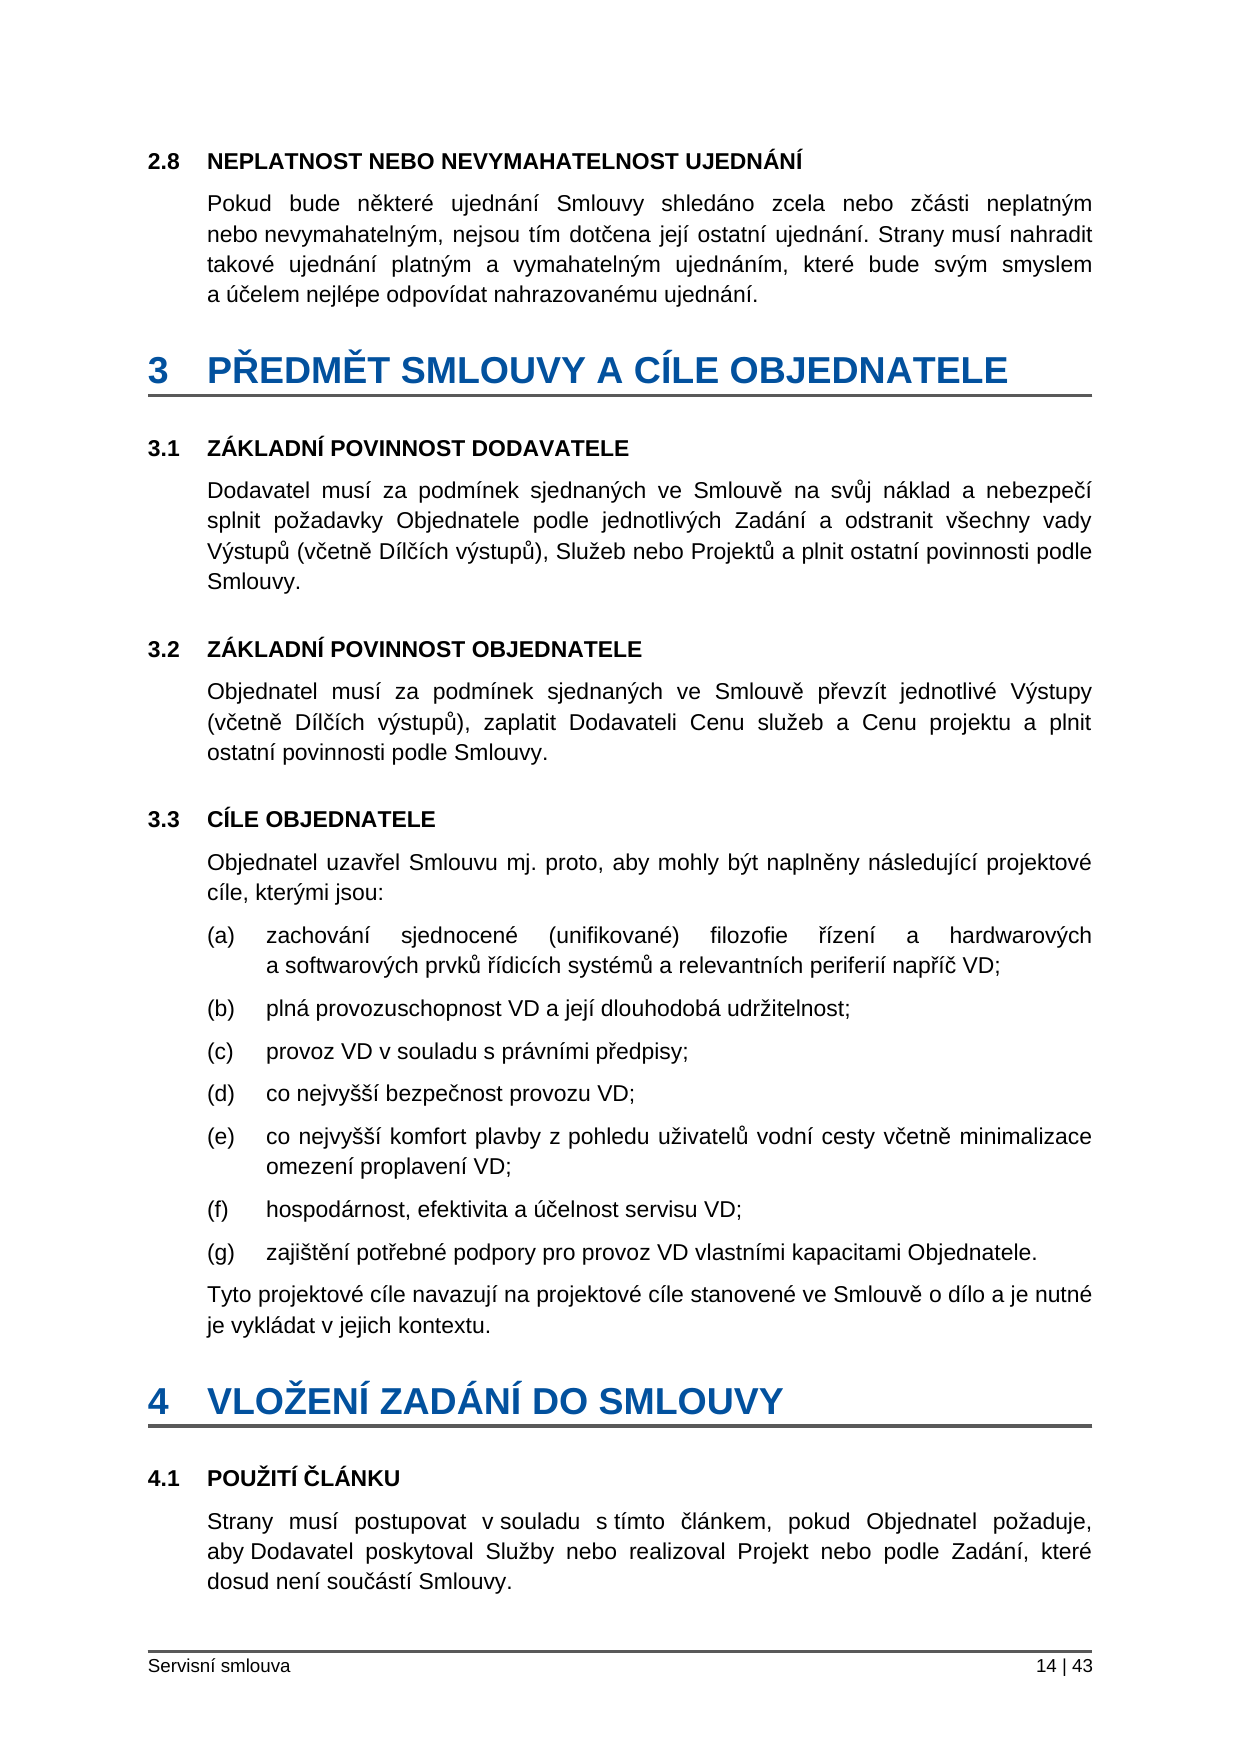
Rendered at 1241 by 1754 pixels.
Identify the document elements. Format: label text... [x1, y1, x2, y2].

text Vložení zadání do smlouvy [148, 1379, 1092, 1424]
text co nejvyšší komfort plavby z pohledu uživatelů vodní cesty včetně minimalizace omezení proplavení VD; [207, 1123, 1092, 1180]
text zachování sjednocené (unifikované) filozofie řízení a hardwarových a softwarových prvků řídicích systémů a relevantních periferií napříč VD; [207, 922, 1092, 979]
text Objednatel uzavřel Smlouvu mj. proto, aby mohly být naplněny následující projektové cíle, kterými jsou: [207, 849, 1092, 906]
text Použití článku [148, 1465, 1092, 1492]
text provoz VD v souladu s právními předpisy; [207, 1038, 1092, 1064]
text Základní povinnost objednatele [148, 636, 1092, 662]
text Cíle objednatele [148, 806, 1092, 833]
text Pokud bude některé ujednání Smlouvy shledáno zcela nebo zčásti neplatným nebo nevymahatelným, nejsou tím dotčena její ostatní ujednání. Strany musí nahradit takové ujednání platným a vymahatelným ujednáním, které bude svým smyslem a účelem nejlépe odpovídat nahrazovanému ujednání. [207, 190, 1092, 307]
text Základní povinnost dodavatele [148, 434, 1092, 461]
text Strany musí postupovat v souladu s tímto článkem, pokud Objednatel požaduje, aby Dodavatel poskytoval Služby nebo realizoval Projekt nebo podle Zadání, které dosud není součástí Smlouvy. [207, 1508, 1092, 1595]
text Tyto projektové cíle navazují na projektové cíle stanovené ve Smlouvě o dílo a je nutné je vykládat v jejich kontextu. [207, 1281, 1092, 1338]
text plná provozuschopnost VD a její dlouhodobá udržitelnost; [207, 995, 1092, 1021]
text hospodárnost, efektivita a účelnost servisu VD; [207, 1196, 1092, 1222]
text Neplatnost nebo nevymahatelnost ujednání [148, 148, 1092, 174]
text Dodavatel musí za podmínek sjednaných ve Smlouvě na svůj náklad a nebezpečí splnit požadavky Objednatele podle jednotlivých Zadání a odstranit všechny vady Výstupů (včetně Dílčích výstupů), Služeb nebo Projektů a plnit ostatní povinnosti podle Smlouvy. [207, 477, 1092, 594]
text co nejvyšší bezpečnost provozu VD; [207, 1080, 1092, 1107]
text Předmět smlouvy a cíle objednatele [148, 349, 1092, 394]
text zajištění potřebné podpory pro provoz VD vlastními kapacitami Objednatele. [207, 1239, 1092, 1265]
text Objednatel musí za podmínek sjednaných ve Smlouvě převzít jednotlivé Výstupy (včetně Dílčích výstupů), zaplatit Dodavateli Cenu služeb a Cenu projektu a plnit ostatní povinnosti podle Smlouvy. [207, 678, 1092, 765]
